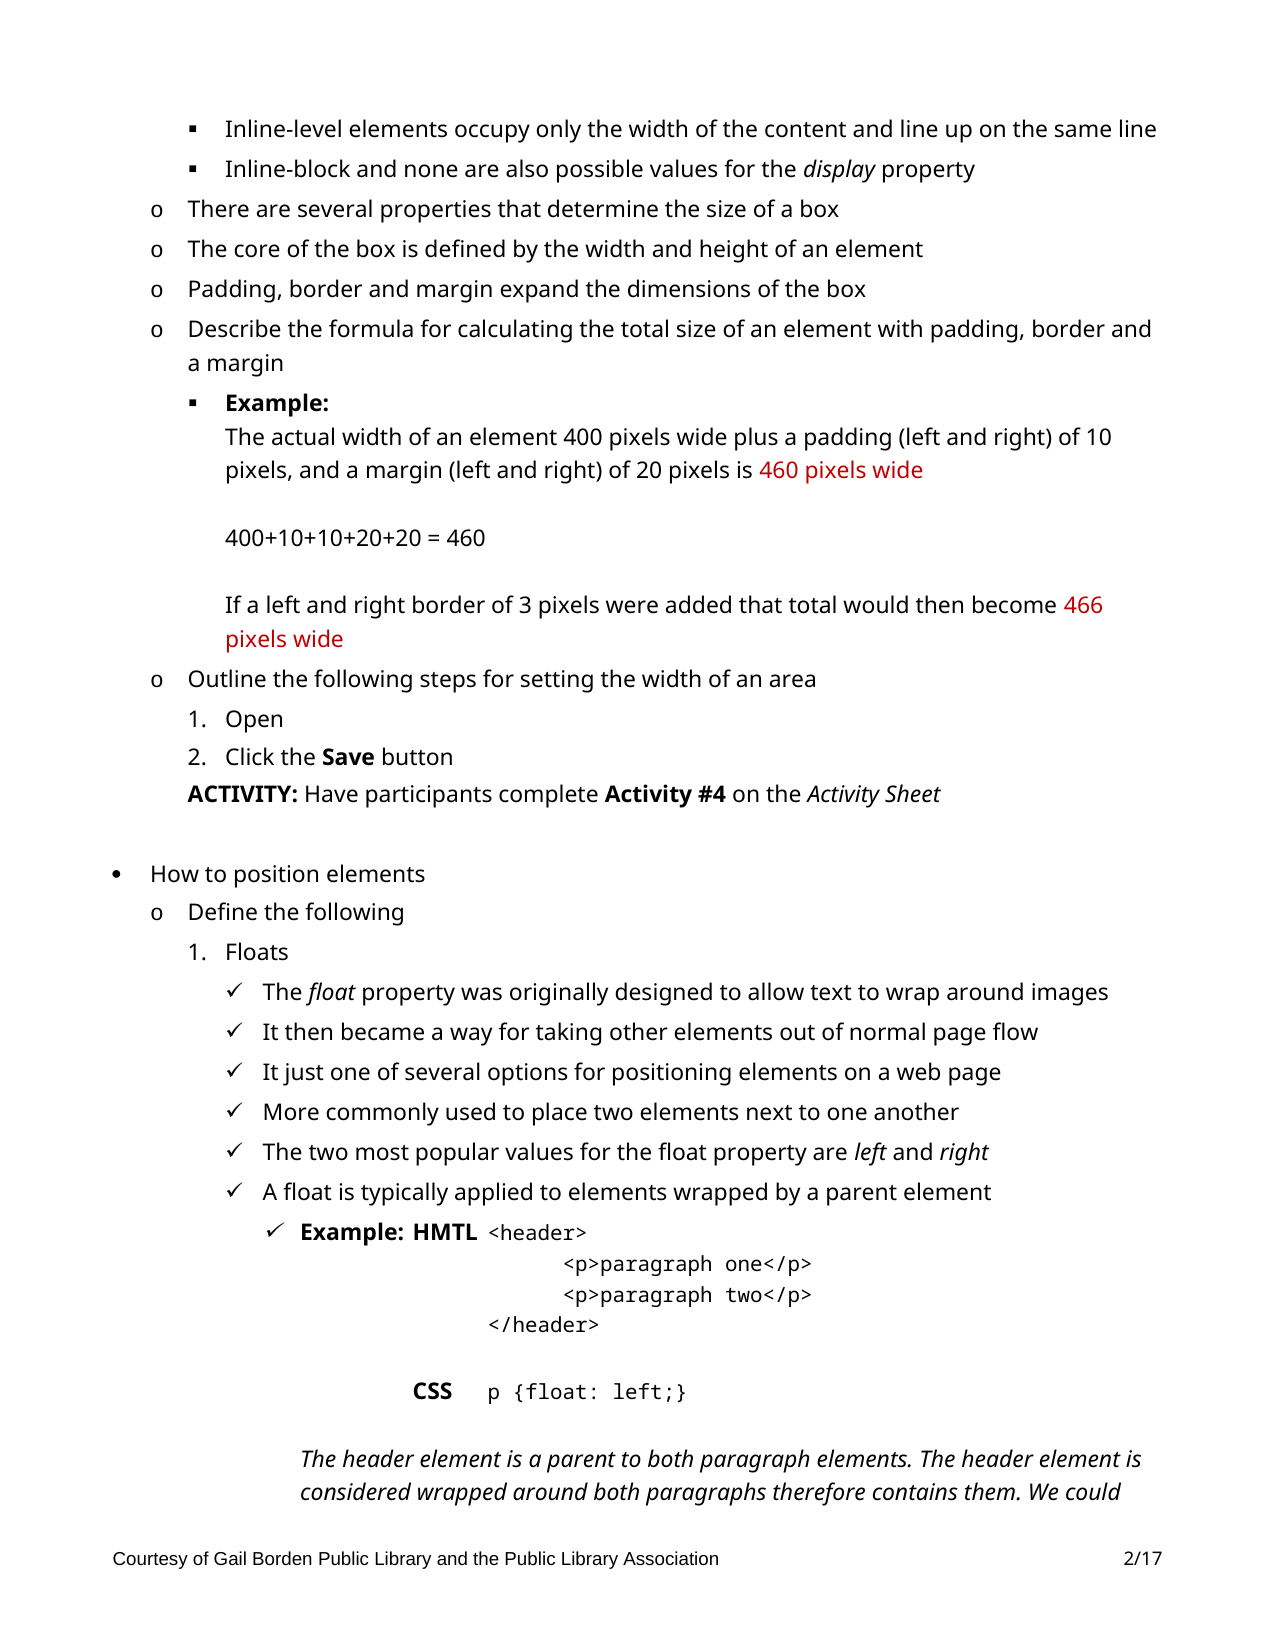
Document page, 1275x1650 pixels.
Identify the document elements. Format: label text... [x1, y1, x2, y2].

list It then became a way for taking other elements out of normal page flow [225, 1016, 1162, 1047]
list It just one of several options for positioning elements on a web page [225, 1056, 1162, 1087]
list Click the Save button [187, 741, 1162, 772]
list How to position elements [112, 858, 1162, 889]
list Open [187, 703, 1162, 734]
list A float is typically applied to elements wrapped by a parent element [225, 1176, 1162, 1207]
list The two most popular values for the float property are left and right [225, 1136, 1162, 1167]
list Outline the following steps for setting the width of an area [150, 663, 1162, 694]
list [262, 1216, 1162, 1507]
list Floats [187, 936, 1162, 967]
list More commonly used to place two elements next to one another [225, 1096, 1162, 1127]
list The float property was originally designed to allow text to wrap around images [225, 976, 1162, 1007]
list ACTIVITY: Have participants complete Activity #4 on the Activity Sheet [187, 778, 1162, 809]
list Describe the formula for calculating the total size of an element with padding, border and a margin [150, 313, 1162, 378]
list Example: The actual width of an element 400 pixels wide plus a padding (left and right) of 10 pixels, and a margin (left and right) of 20 pixels is 460 pixels wide 400+10+10+20+20 = 460 If a left and right border of 3 pixels were added that total would then become 466 pixels wide [187, 387, 1162, 654]
list There are several properties that determine the size of a box [150, 192, 1162, 224]
list Define the following [150, 896, 1162, 927]
list The core of the box is defined by the width and height of an element [150, 233, 1162, 264]
list Inline-block and none are also possible values for the display property [187, 152, 1162, 184]
list Padding, border and margin expand the dimensions of the box [150, 273, 1162, 304]
list Inline-level elements occupy only the width of the content and line up on the same line [187, 112, 1162, 144]
